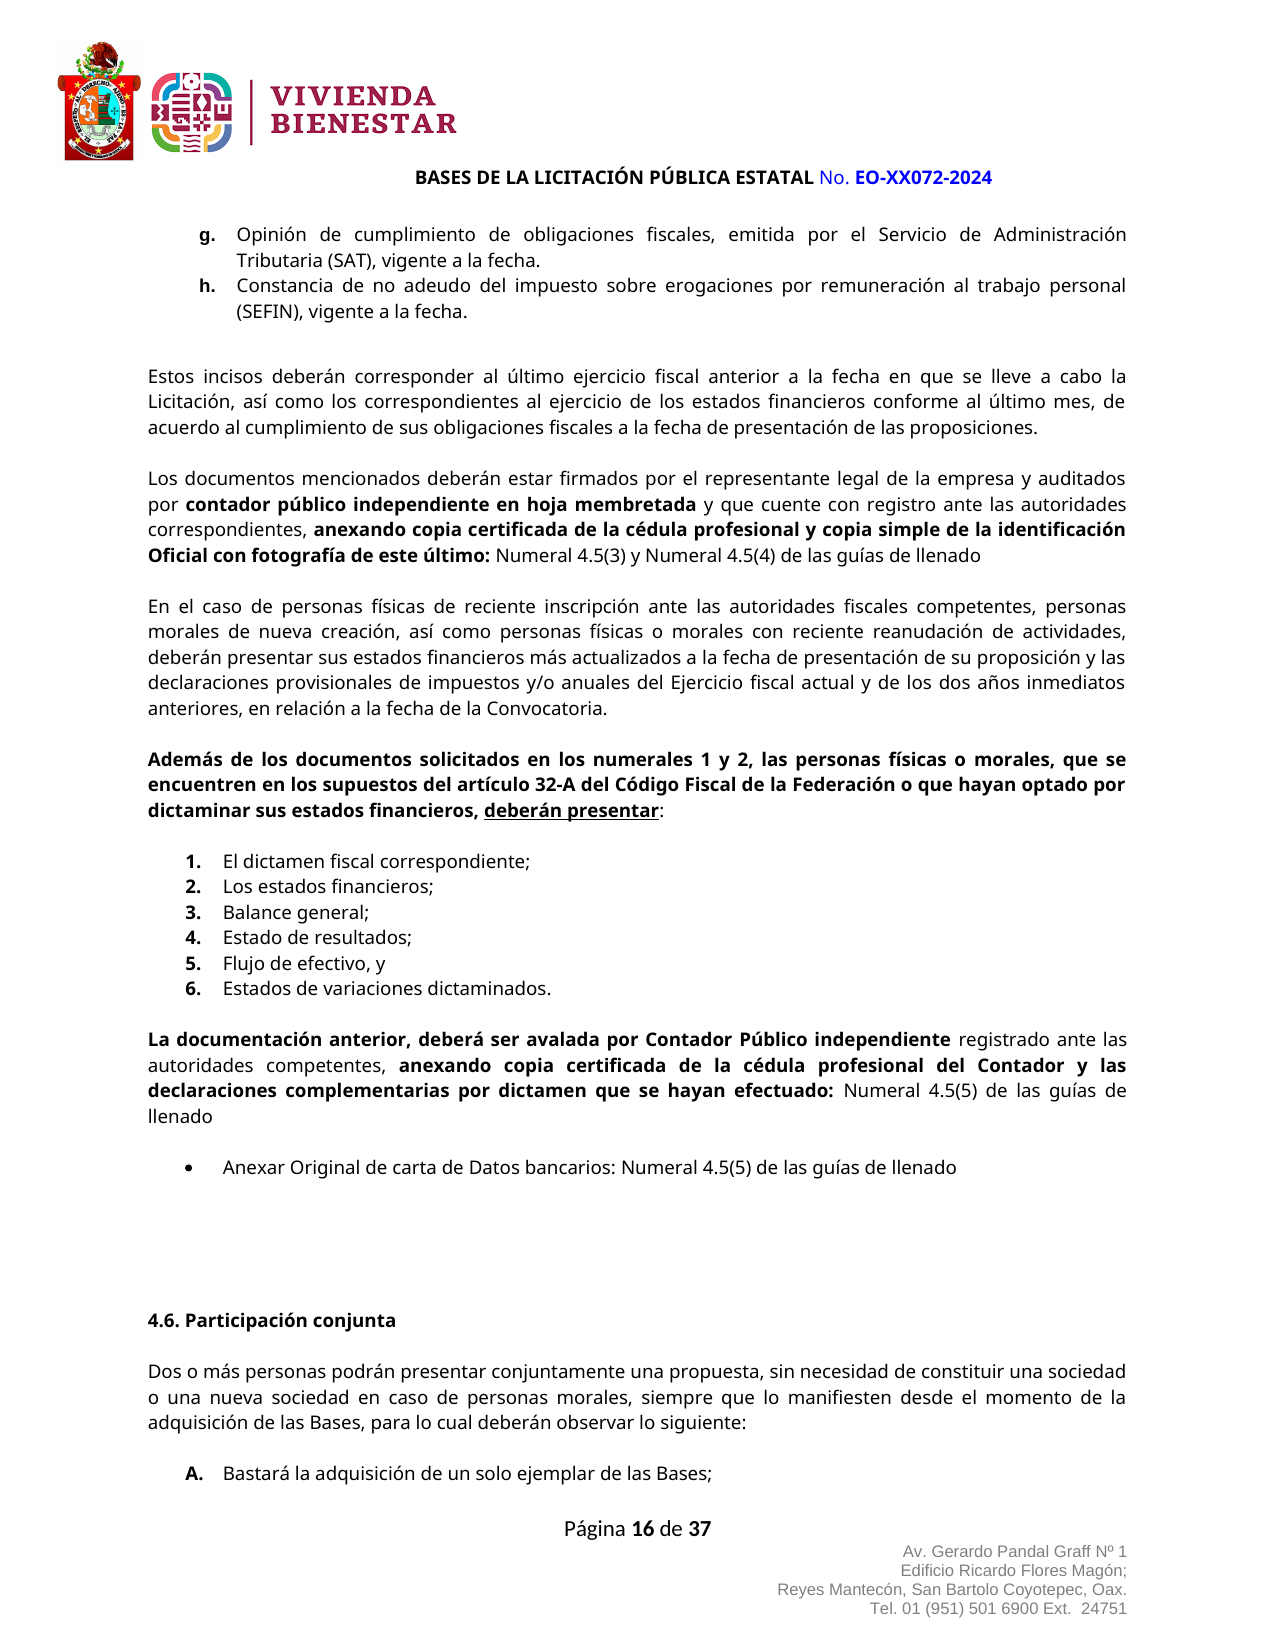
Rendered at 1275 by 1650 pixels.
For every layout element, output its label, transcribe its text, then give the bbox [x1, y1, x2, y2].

list Bastará la adquisición de un solo ejemplar de las Bases; [185, 1461, 1127, 1486]
list Opinión de cumplimiento de obligaciones fiscales, emitida por el Servicio de Administración Tributaria (SAT), vigente a la fecha. [199, 221, 1127, 272]
text En el caso de personas físicas de reciente inscripción ante las autoridades fiscales competentes, personas morales de nueva creación, así como personas físicas o morales con reciente reanudación de actividades, deberán presentar sus estados financieros más actualizados a la fecha de presentación de su proposición y las declaraciones provisionales de impuestos y/o anuales del Ejercicio fiscal actual y de los dos años inmediatos anteriores, en relación a la fecha de la Convocatoria. [148, 593, 1127, 721]
list Balance general; [185, 899, 1127, 925]
text Además de los documentos solicitados en los numerales 1 y 2, las personas físicas o morales, que se encuentren en los supuestos del artículo 32-A del Código Fiscal de la Federación o que hayan optado por dictaminar sus estados financieros, deberán presentar: [148, 746, 1127, 823]
list El dictamen fiscal correspondiente; [185, 848, 1127, 874]
list Constancia de no adeudo del impuesto sobre erogaciones por remuneración al trabajo personal (SEFIN), vigente a la fecha. [199, 272, 1127, 323]
text Dos o más personas podrán presentar conjuntamente una propuesta, sin necesidad de constituir una sociedad o una nueva sociedad en caso de personas morales, siempre que lo manifiesten desde el momento de la adquisición de las Bases, para lo cual deberán observar lo siguiente: [148, 1358, 1127, 1435]
list Estado de resultados; [185, 925, 1127, 950]
list Estados de variaciones dictaminados. [185, 976, 1127, 1001]
picture [55, 41, 143, 163]
text Estos incisos deberán corresponder al último ejercicio fiscal anterior a la fecha en que se lleve a cabo la Licitación, así como los correspondientes al ejercicio de los estados financieros conforme al último mes, de acuerdo al cumplimiento de sus obligaciones fiscales a la fecha de presentación de las proposiciones. [148, 363, 1127, 440]
list Flujo de efectivo, y [185, 950, 1127, 976]
text Los documentos mencionados deberán estar firmados por el representante legal de la empresa y auditados por contador público independiente en hoja membretada y que cuente con registro ante las autoridades correspondientes, anexando copia certificada de la cédula profesional y copia simple de la identificación Oficial con fotografía de este último: Numeral 4.5(3) y Numeral 4.5(4) de las guías de llenado [148, 465, 1127, 567]
text 4.6. Participación conjunta [148, 1307, 1127, 1333]
picture [147, 64, 473, 161]
list Los estados financieros; [185, 874, 1127, 899]
list Anexar Original de carta de Datos bancarios: Numeral 4.5(5) de las guías de llenado [185, 1154, 1127, 1180]
text La documentación anterior, deberá ser avalada por Contador Público independiente registrado ante las autoridades competentes, anexando copia certificada de la cédula profesional del Contador y las declaraciones complementarias por dictamen que se hayan efectuado: Numeral 4.5(5) de las guías de llenado [148, 1027, 1127, 1129]
